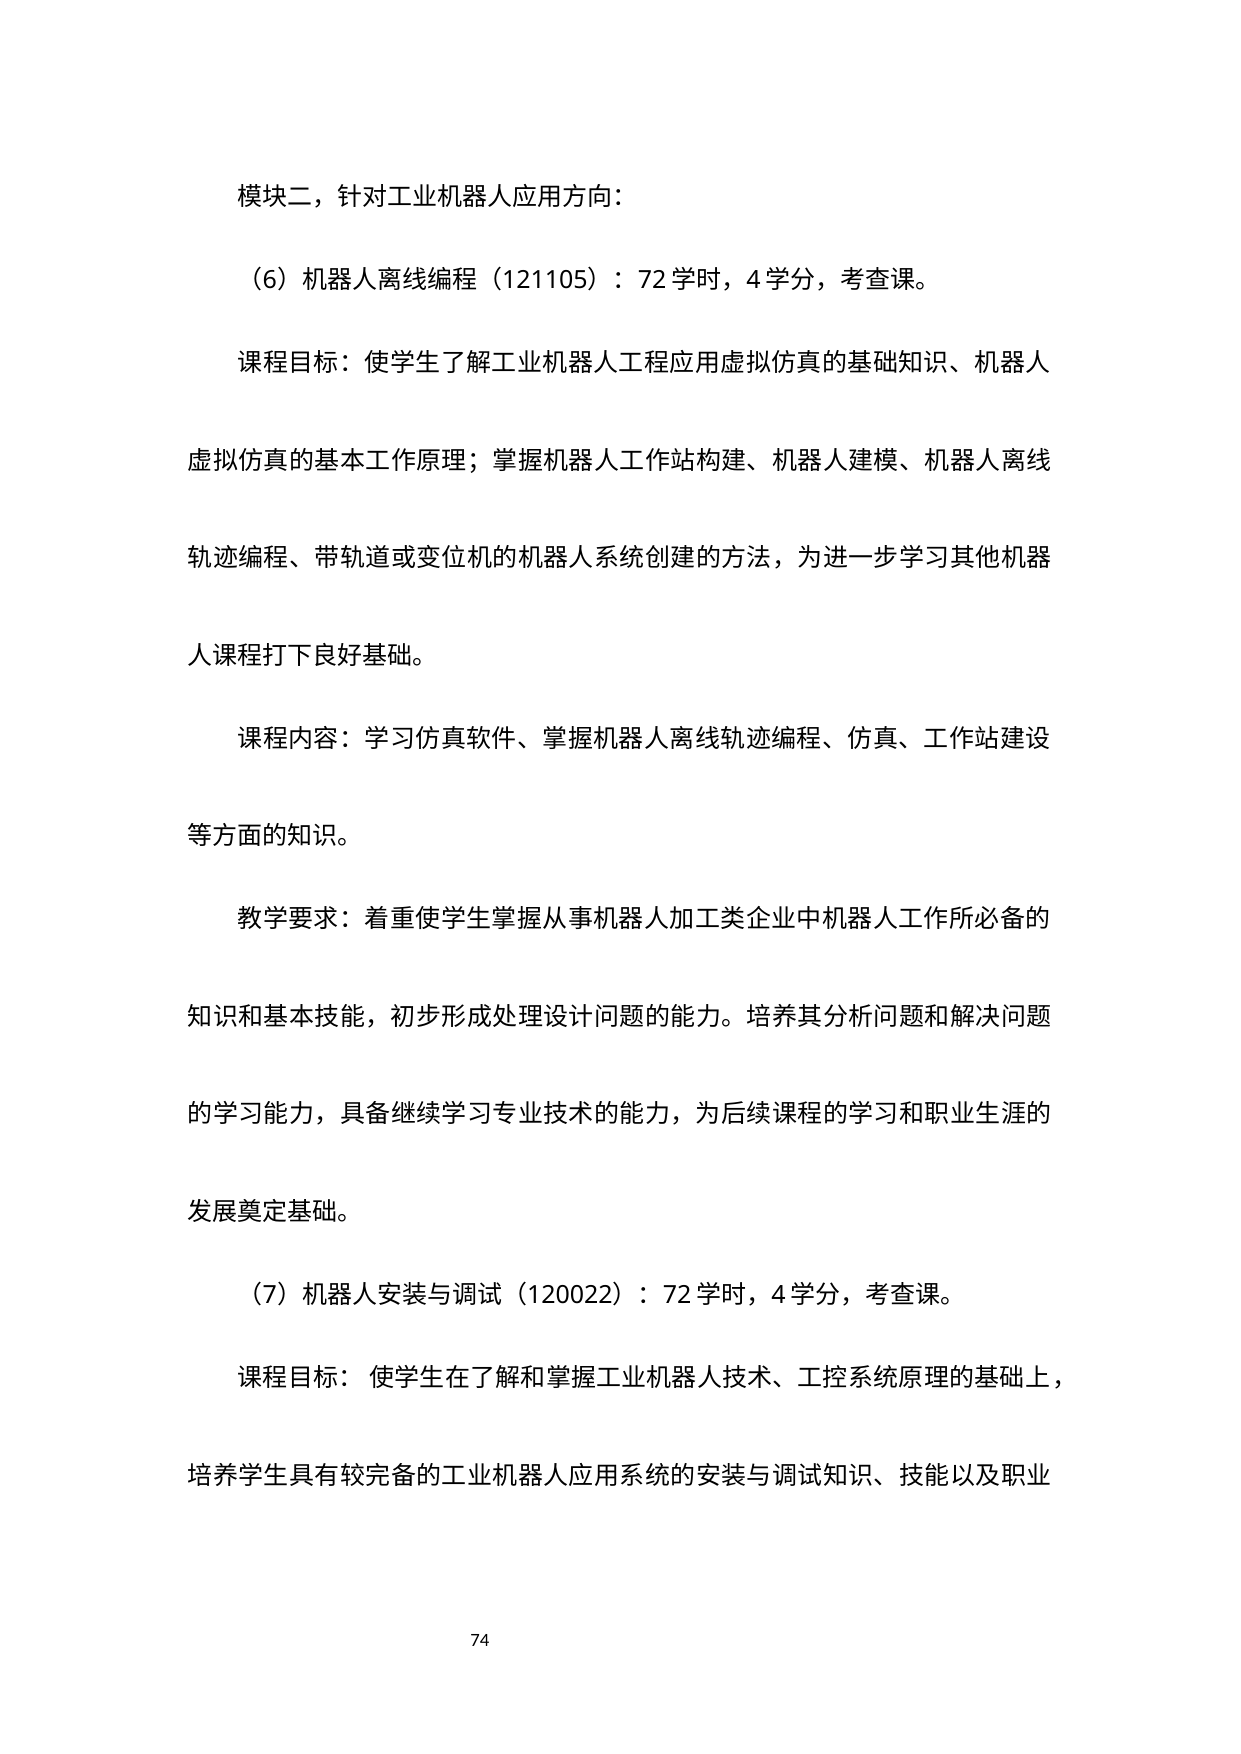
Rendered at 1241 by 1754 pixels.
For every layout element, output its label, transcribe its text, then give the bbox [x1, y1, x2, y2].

text （6）机器人离线编程（121105）：72学时，4学分，考查课。 [187, 245, 1053, 310]
text 教学要求：着重使学生掌握从事机器人加工类企业中机器人工作所必备的知识和基本技能，初步形成处理设计问题的能力。培养其分析问题和解决问题的学习能力，具备继续学习专业技术的能力，为后续课程的学习和职业生涯的发展奠定基础。 [187, 884, 1053, 1242]
text 课程目标：使学生了解工业机器人工程应用虚拟仿真的基础知识、机器人虚拟仿真的基本工作原理；掌握机器人工作站构建、机器人建模、机器人离线轨迹编程、带轨道或变位机的机器人系统创建的方法，为进一步学习其他机器人课程打下良好基础。 [187, 328, 1053, 686]
text （7）机器人安装与调试（120022）：72学时，4学分，考查课。 [187, 1260, 1053, 1325]
text 课程内容：学习仿真软件、掌握机器人离线轨迹编程、仿真、工作站建设等方面的知识。 [187, 704, 1053, 866]
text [187, 1343, 1053, 1506]
text 模块二，针对工业机器人应用方向： [187, 162, 1053, 227]
